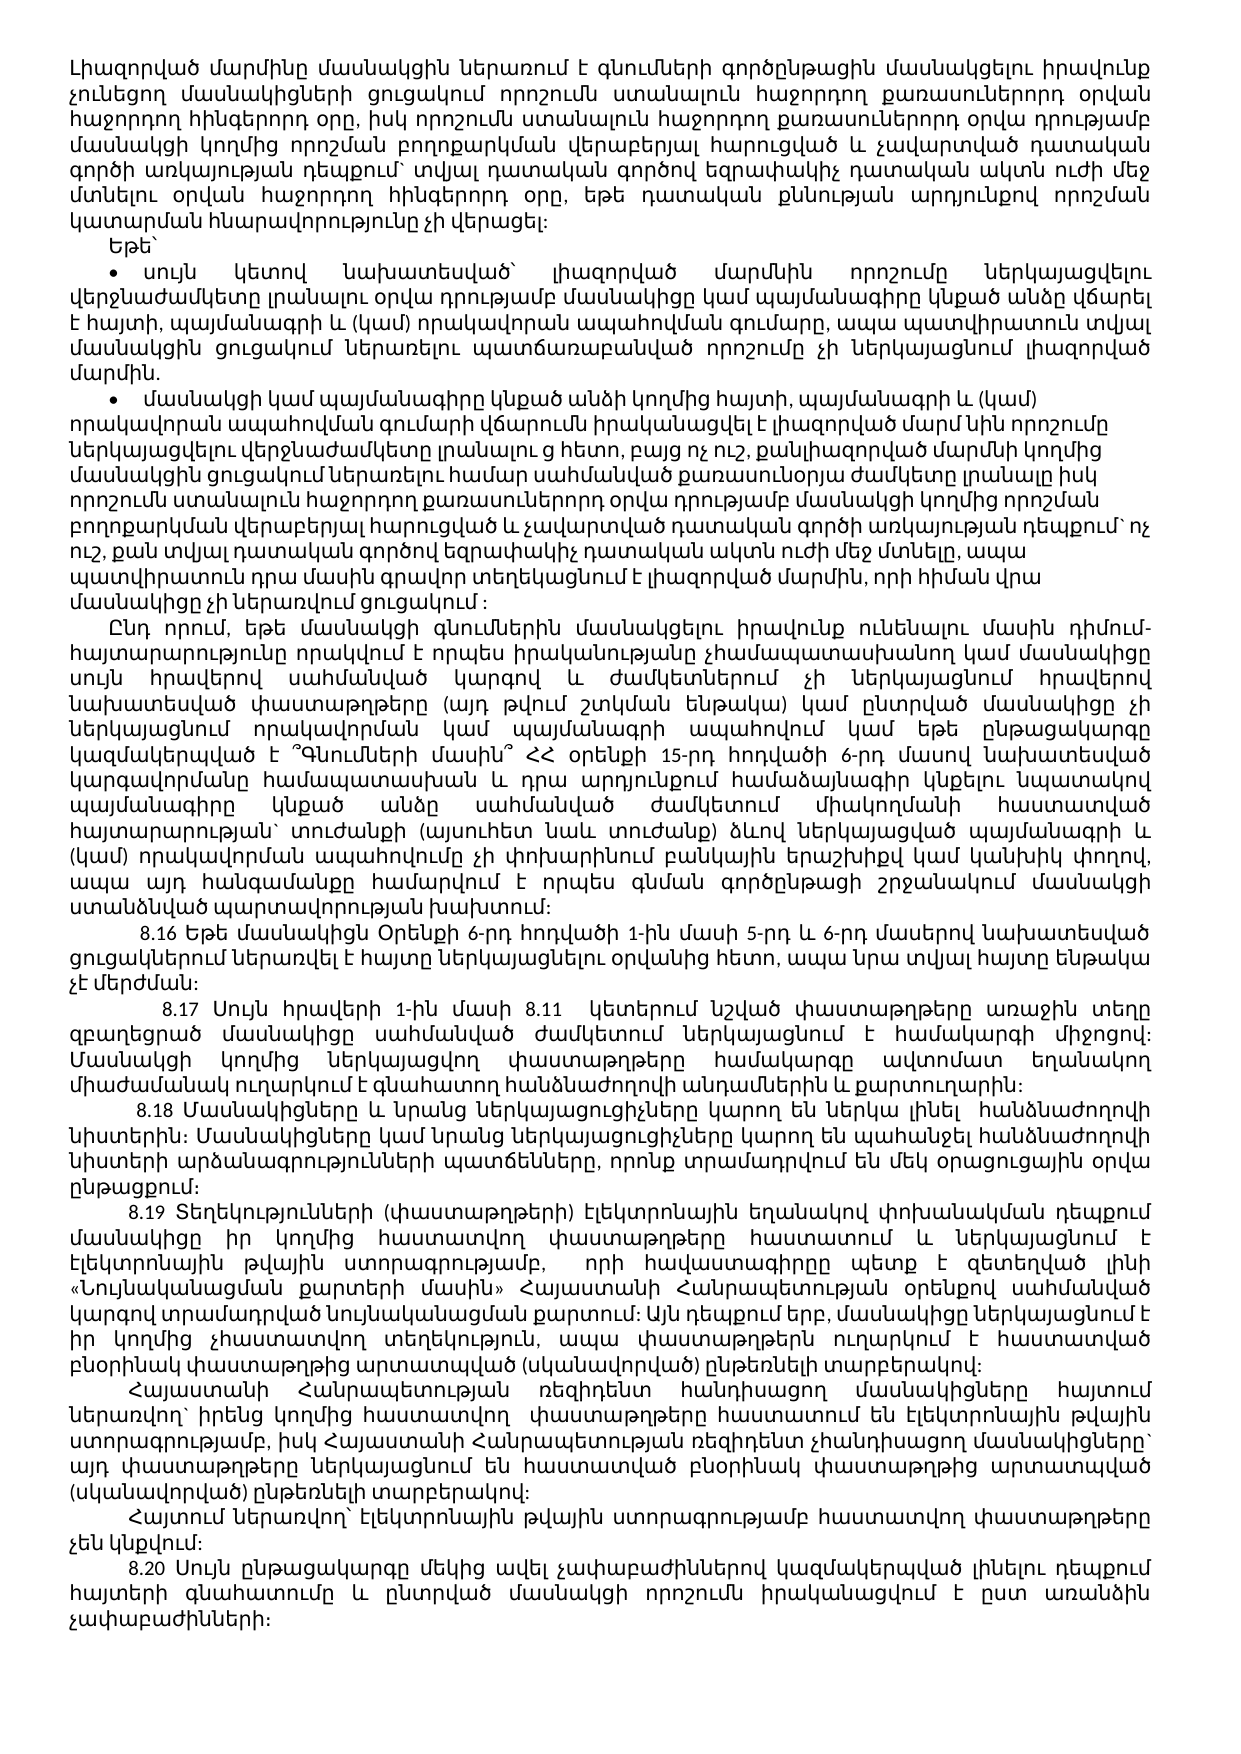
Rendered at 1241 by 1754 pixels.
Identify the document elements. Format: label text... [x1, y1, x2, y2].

text 8.19 Տեղեկությունների (փաստաթղթերի) էլեկտրոնային եղանակով փոխանակման դեպքում մասնակիցը իր կողմից հաստատվող փաստաթղթերը հաստատում և ներկայացնում է էլեկտրոնային թվային ստորագրությամբ, որի հավաստագիրըը պետք է զետեղված լինի «Նույնականացման քարտերի մասին» Հայաստանի Հանրապետության օրենքով սահմանված կարգով տրամադրված նույնականացման քարտում: Այն դեպքում երբ, մասնակիցը ներկայացնում է իր կողմից չհաստատվող տեղեկություն, ապա փաստաթղթերն ուղարկում է հաստատված բնօրինակ փաստաթղթից արտատպված (սկանավորված) ընթեռնելի տարբերակով: [69, 1199, 1152, 1377]
text 8.20 Սույն ընթացակարգը մեկից ավել չափաբաժիններով կազմակերպված լինելու դեպքում հայտերի գնահատումը և ընտրված մասնակցի որոշումն իրականացվում է ըստ առանձին չափաբաժինների։ [69, 1555, 1152, 1631]
text • մասնակցի կամ պայմանագիրը կնքած անձի կողմից հայտի, պայմանագրի և (կամ) որակավորան ապահովման գումարի վճարումն իրականացվել է լիազորված մարմ նին որոշումը ներկայացվելու վերջնաժամկետը լրանալու ց հետո, բայց ոչ ուշ, քանլիազորված մարմնի կողմից մասնակցին ցուցակում ներառելու համար սահմանված քառասունօրյա ժամկետը լրանալը իսկ որոշումն ստանալուն հաջորդող քառասուներորդ օրվա դրությամբ մասնակցի կողմից որոշման բողոքարկման վերաբերյալ հարուցված և չավարտված դատական գործի առկայության դեպքում` ոչ ուշ, քան տվյալ դատական գործով եզրափակիչ դատական ակտն ուժի մեջ մտնելը, ապա պատվիրատուն դրա մասին գրավոր տեղեկացնում է լիազորված մարմին, որի հիման վրա մասնակիցը չի ներառվում ցուցակում : [69, 386, 1152, 615]
text Ընդ որում, եթե մասնակցի գնումներին մասնակցելու իրավունք ունենալու մասին դիմում-հայտարարությունը որակվում է որպես իրականությանը չհամապատասխանող կամ մասնակիցը սույն հրավերով սահմանված կարգով և ժամկետներում չի ներկայացնում հրավերով նախատեսված փաստաթղթերը (այդ թվում շտկման ենթակա) կամ ընտրված մասնակիցը չի ներկայացնում որակավորման կամ պայմանագրի ապահովում կամ եթե ընթացակարգը կազմակերպված է ՞Գնումների մասին՞ ՀՀ օրենքի 15-րդ հոդվածի 6-րդ մասով նախատեսված կարգավորմանը համապատասխան և դրա արդյունքում համաձայնագիր կնքելու նպատակով պայմանագիրը կնքած անձը սահմանված ժամկետում միակողմանի հաստատված հայտարարության` տուժանքի (այսուհետ նաև տուժանք) ձևով ներկայացված պայմանագրի և (կամ) որակավորման ապահովումը չի փոխարինում բանկային երաշխիքվ կամ կանխիկ փողով, ապա այդ հանգամանքը համարվում է որպես գնման գործընթացի շրջանակում մասնակցի ստանձնված պարտավորության խախտում: [69, 615, 1152, 920]
text 8.17 Սույն հրավերի 1-ին մասի 8.11 կետերում նշված փաստաթղթերը առաջին տեղը զբաղեցրած մասնակիցը սահմանված ժամկետում ներկայացնում է համակարգի միջոցով: Մասնակցի կողմից ներկայացվող փաստաթղթերը համակարգը ավտոմատ եղանակող միաժամանակ ուղարկում է գնահատող հանձնաժողովի անդամներին և քարտուղարին: [69, 996, 1152, 1098]
text Հայտում ներառվող՝ էլեկտրոնային թվային ստորագրությամբ հաստատվող փաստաթղթերը չեն կնքվում: [69, 1504, 1152, 1555]
text 8.16 Եթե մասնակիցն Օրենքի 6-րդ հոդվածի 1-ին մասի 5-րդ և 6-րդ մասերով նախատեսված ցուցակներում ներառվել է հայտը ներկայացնելու օրվանից հետո, ապա նրա տվյալ հայտը ենթակա չէ մերժման: [69, 920, 1152, 996]
text 8.18 Մասնակիցները և նրանց ներկայացուցիչները կարող են ներկա լինել հանձնաժողովի նիստերին։ Մասնակիցները կամ նրանց ներկայացուցիչները կարող են պահանջել հանձնաժողովի նիստերի արձանագրությունների պատճենները, որոնք տրամադրվում են մեկ օրացուցային օրվա ընթացքում։ [69, 1098, 1152, 1199]
text Հայաստանի Հանրապետության ռեզիդենտ հանդիսացող մասնակիցները հայտում ներառվող` իրենց կողմից հաստատվող փաստաթղթերը հաստատում են էլեկտրոնային թվային ստորագրությամբ, իսկ Հայաստանի Հանրապետության ռեզիդենտ չհանդիսացող մասնակիցները` այդ փաստաթղթերը ներկայացնում են հաստատված բնօրինակ փաստաթղթից արտատպված (սկանավորված) ընթեռնելի տարբերակով: [69, 1377, 1152, 1504]
text Եթե՝ [69, 233, 1152, 259]
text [69, 56, 1152, 233]
text • սույն կետով նախատեսված՝ լիազորված մարմնին որոշումը ներկայացվելու վերջնաժամկետը լրանալու օրվա դրությամբ մասնակիցը կամ պայմանագիրը կնքած անձը վճարել է հայտի, պայմանագրի և (կամ) որակավորան ապահովման գումարը, ապա պատվիրատուն տվյալ մասնակցին ցուցակում ներառելու պատճառաբանված որոշումը չի ներկայացնում լիազորված մարմին. [69, 259, 1152, 386]
